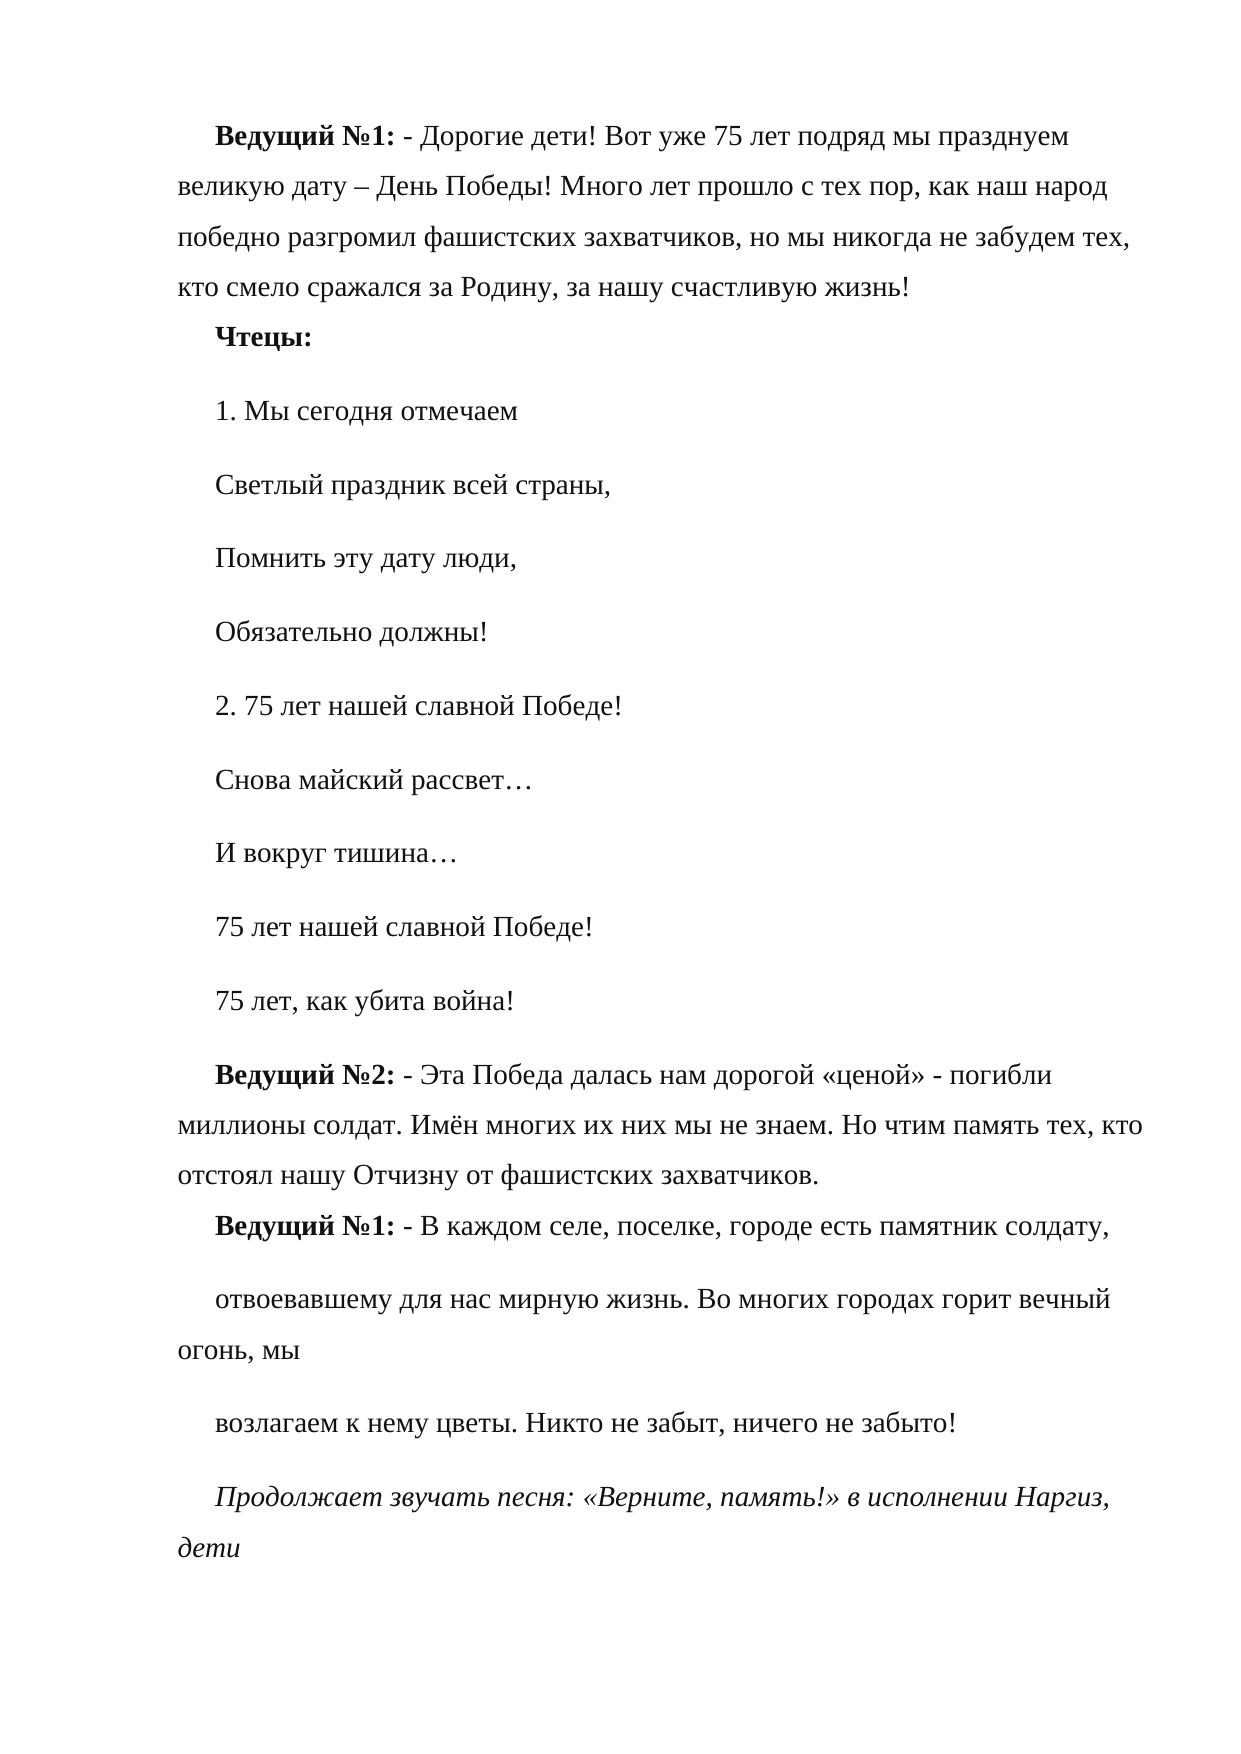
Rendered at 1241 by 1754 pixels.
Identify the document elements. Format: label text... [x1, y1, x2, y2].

text Продолжает звучать песня: «Верните, память!» в исполнении Наргиз, дети [177, 1479, 1152, 1563]
text Ведущий №2: - Эта Победа далась нам дорогой «ценой» - погибли миллионы солдат. Имён многих их них мы не знаем. Но чтим память тех, кто отстоял нашу Отчизну от фашистских захватчиков. [177, 1057, 1152, 1191]
text 75 лет, как убита война! [177, 983, 1152, 1017]
text Чтецы: [177, 319, 1152, 353]
text Ведущий №1: - В каждом селе, поселке, городе есть памятник солдату, [177, 1208, 1152, 1241]
text 1. Мы сегодня отмечаем [177, 393, 1152, 427]
text Снова майский рассвет… [177, 762, 1152, 795]
text Помнить эту дату люди, [177, 541, 1152, 574]
text Обязательно должны! [177, 614, 1152, 648]
text Ведущий №1: - Дорогие дети! Вот уже 75 лет подряд мы празднуем великую дату – День Победы! Много лет прошло с тех пор, как наш народ победно разгромил фашистских захватчиков, но мы никогда не забудем тех, кто смело сражался за Родину, за нашу счастливую жизнь! [177, 118, 1152, 303]
text И вокруг тишина… [177, 836, 1152, 869]
text 75 лет нашей славной Победе! [177, 909, 1152, 943]
text Светлый праздник всей страны, [177, 467, 1152, 500]
text отвоевавшему для нас мирную жизнь. Во многих городах горит вечный огонь, мы [177, 1282, 1152, 1365]
text 2. 75 лет нашей славной Победе! [177, 688, 1152, 722]
text возлагаем к нему цветы. Никто не забыт, ничего не забыто! [177, 1406, 1152, 1439]
